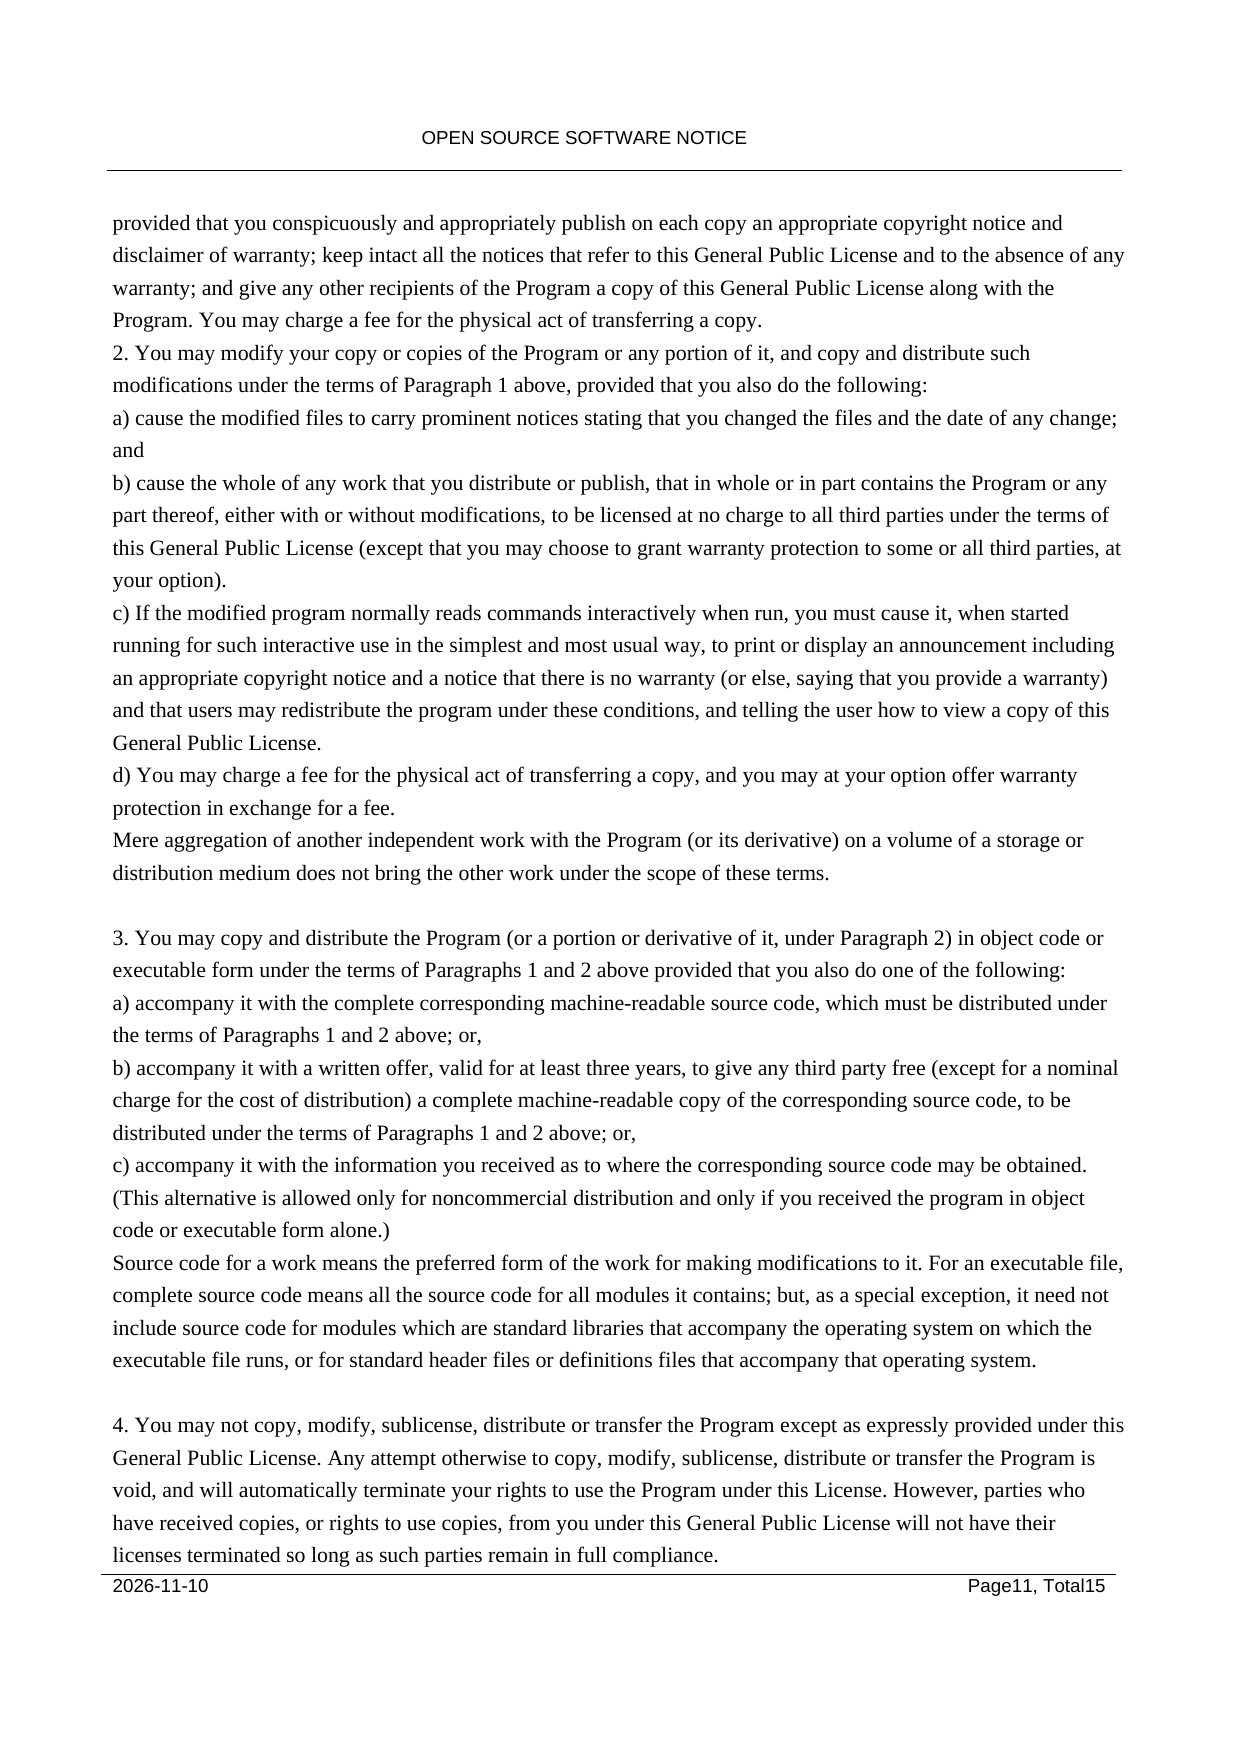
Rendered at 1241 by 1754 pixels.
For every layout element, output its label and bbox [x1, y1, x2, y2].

text [112, 206, 1128, 1571]
